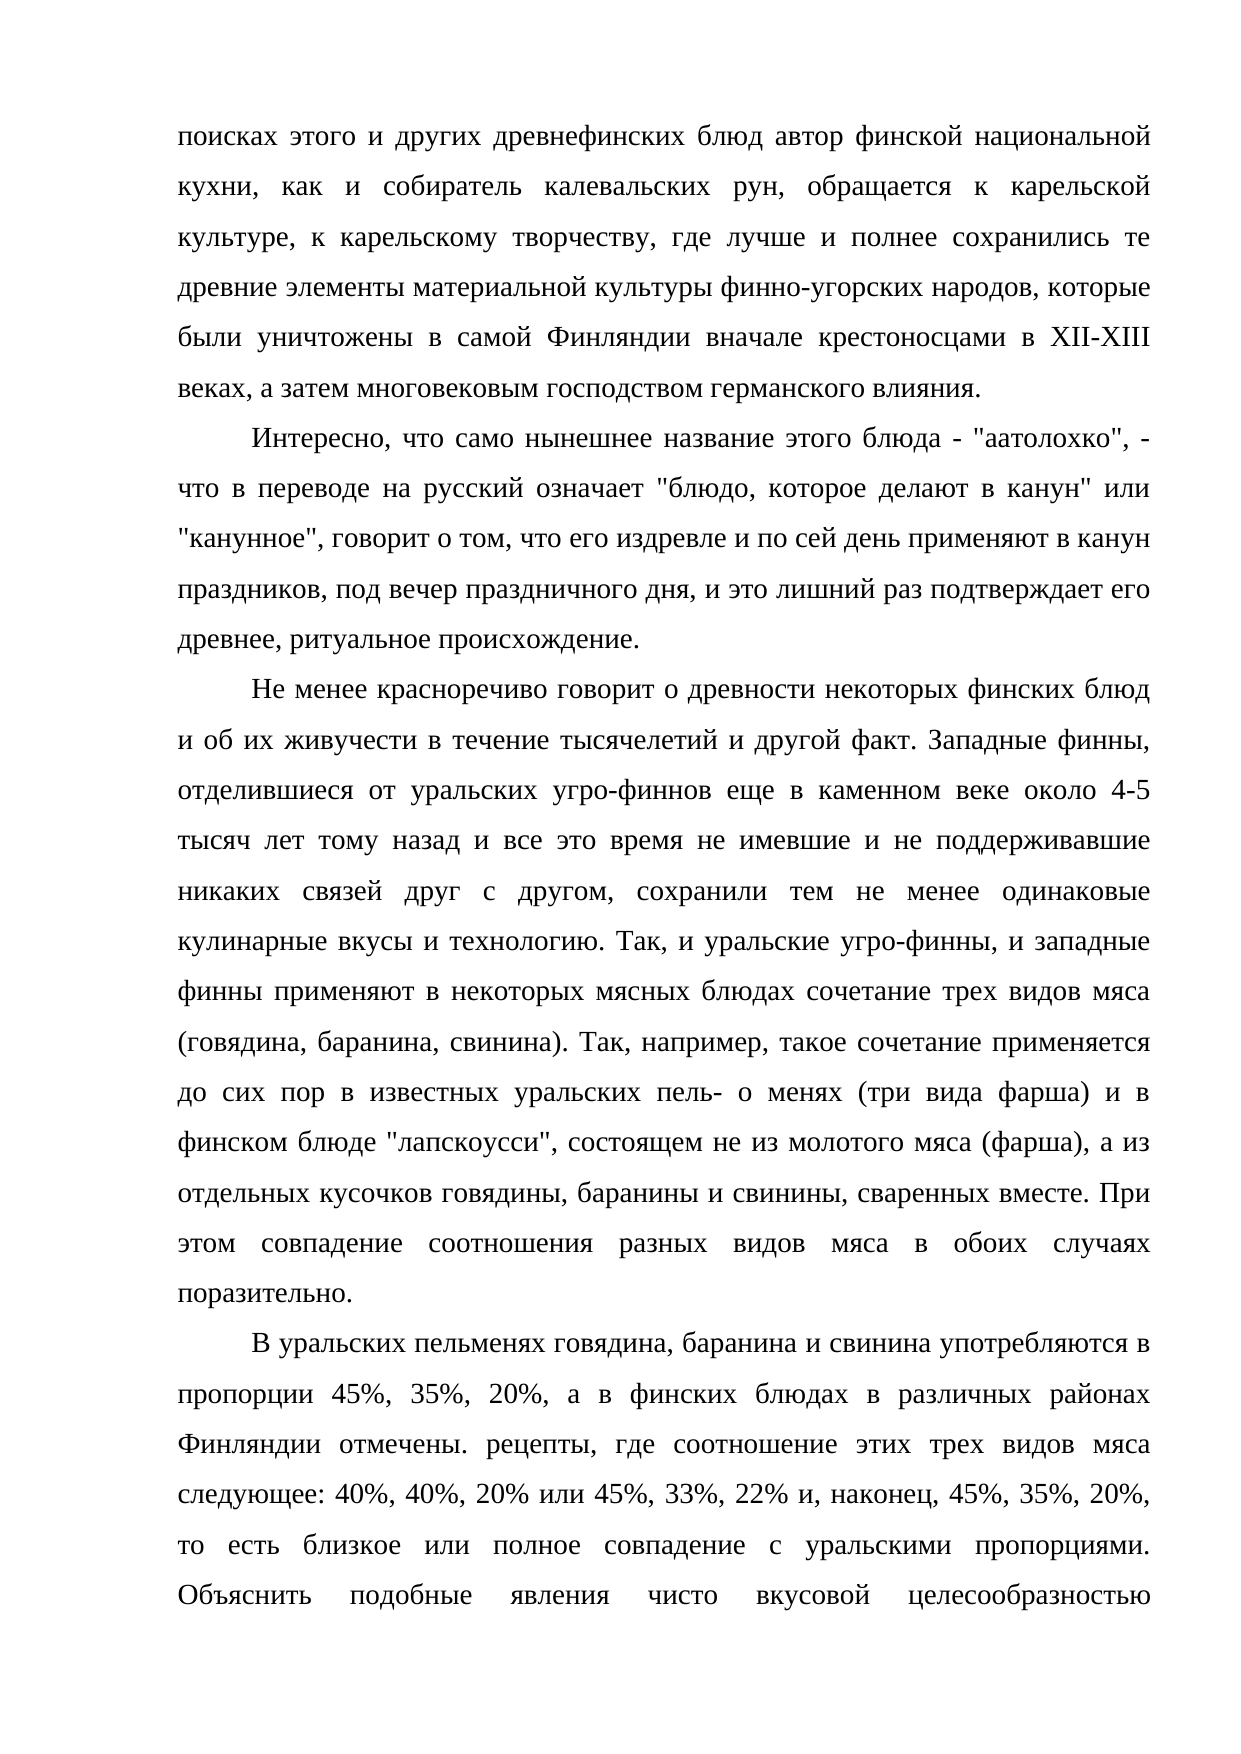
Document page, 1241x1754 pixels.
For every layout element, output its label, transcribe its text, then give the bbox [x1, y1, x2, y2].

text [177, 118, 1152, 403]
text Интересно, что само нынешнее название этого блюда - "аатолохко", - что в переводе на русский означает "блюдо, которое делают в канун" или "канунное", говорит о том, что его издревле и по сей день применяют в канун праздников, под вечер праздничного дня, и это лишний раз подтверждает его древнее, ритуальное происхождение. [177, 420, 1152, 655]
text Не менее красноречиво говорит о древности некоторых финских блюд и об их живучести в течение тысячелетий и другой факт. Западные финны, отделившиеся от уральских угро-финнов еще в каменном веке около 4-5 тысяч лет тому назад и все это время не имевшие и не поддерживавшие никаких связей друг с другом, сохранили тем не менее одинаковые кулинарные вкусы и технологию. Так, и уральские угро-финны, и западные финны применяют в некоторых мясных блюдах сочетание трех видов мяса (говядина, баранина, свинина). Так, например, такое сочетание применяется до сих пор в известных уральских пель- o менях (три вида фарша) и в финском блюде "лапскоусси", состоящем не из молотого мяса (фарша), а из отдельных кусочков говядины, баранины и свинины, сваренных вместе. При этом совпадение соотношения разных видов мяса в обоих случаях поразительно. [177, 672, 1152, 1309]
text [177, 1326, 1152, 1611]
